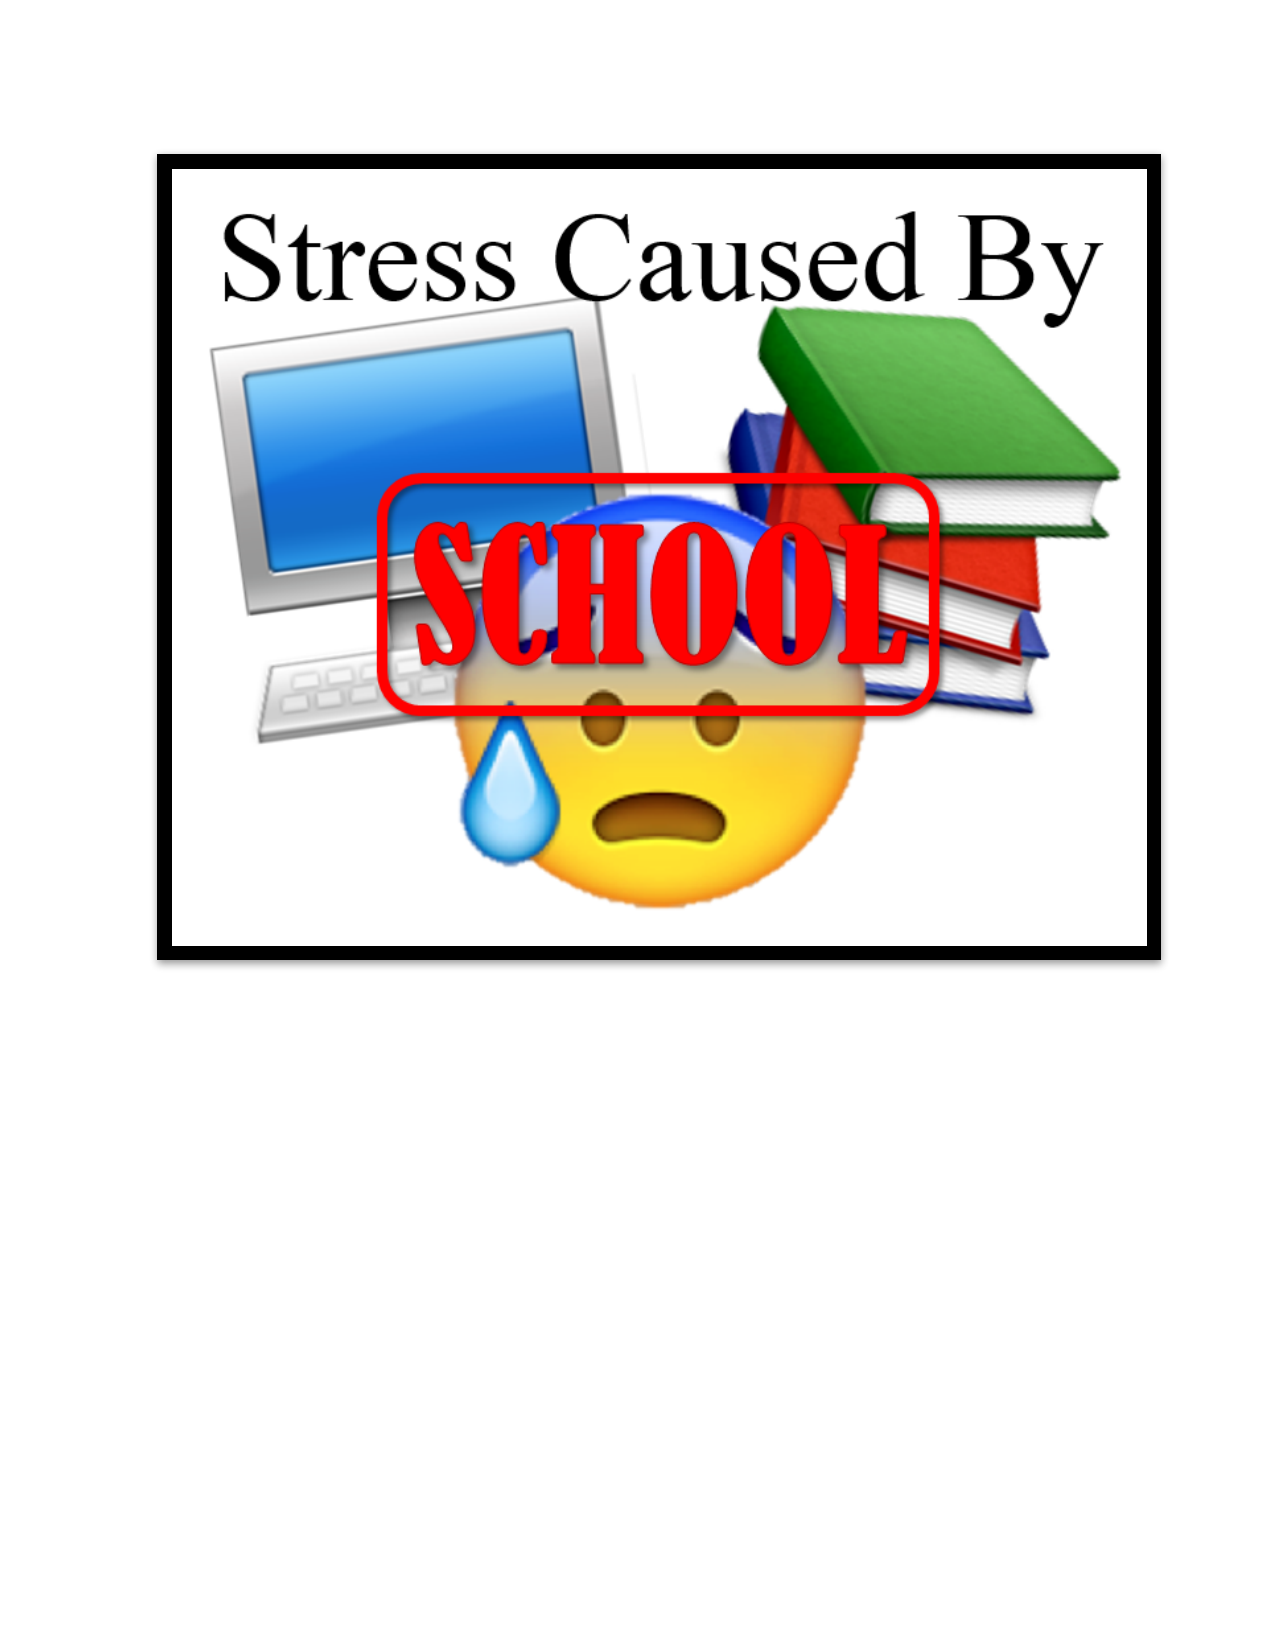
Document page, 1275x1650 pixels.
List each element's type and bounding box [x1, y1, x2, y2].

picture [172, 169, 1147, 946]
